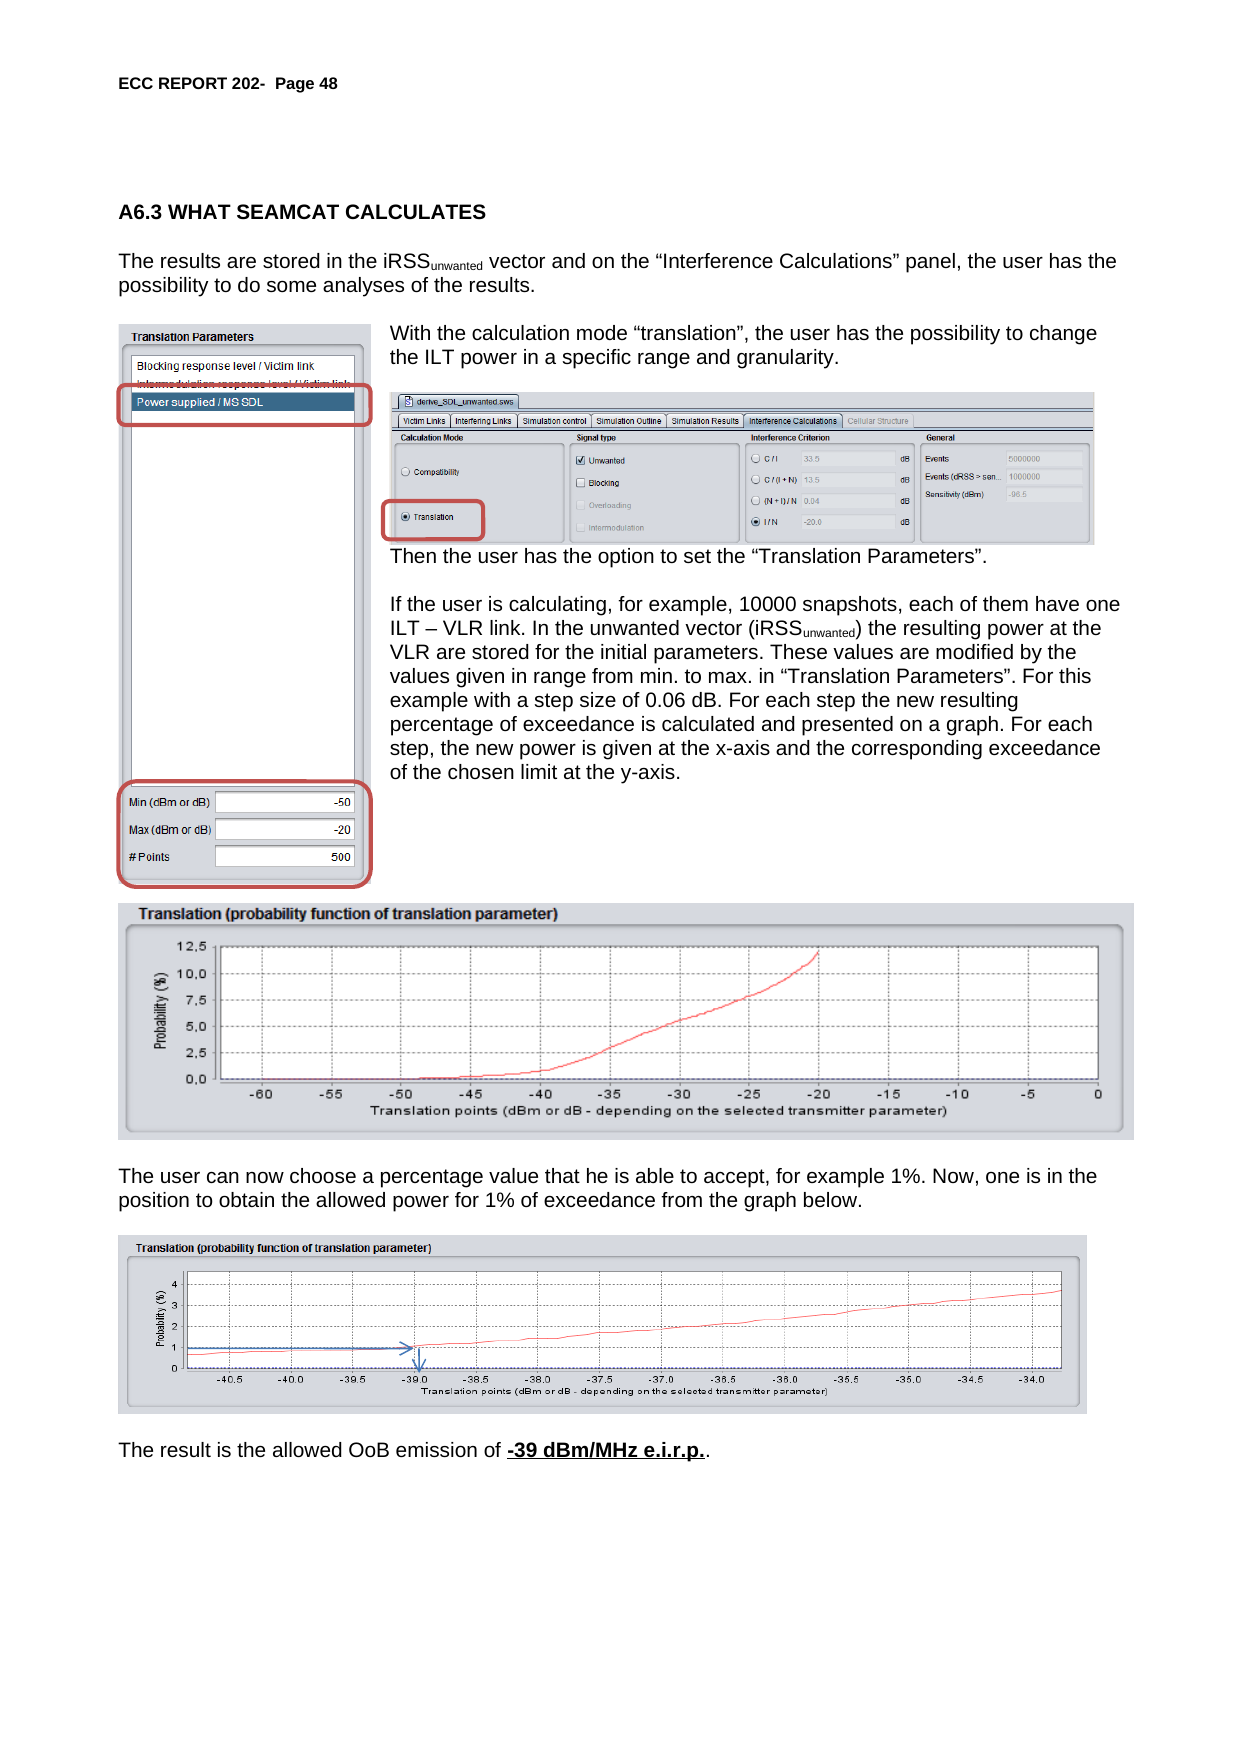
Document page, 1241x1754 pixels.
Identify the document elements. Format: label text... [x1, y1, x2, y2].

picture [118, 903, 1134, 1140]
text The result is the allowed OoB emission of -39 dBm/MHz e.i.r.p.. [118, 1437, 1122, 1461]
subtitle What Seamcat calculates [118, 200, 1122, 224]
text Then the user has the option to set the “Translation Parameters”. [371, 544, 1122, 568]
picture [121, 784, 368, 884]
picture [118, 425, 371, 789]
picture [389, 392, 1095, 545]
text With the calculation mode “translation”, the user has the possibility to change the ILT power in a specific range and granularity. [118, 321, 1122, 369]
text The user can now choose a percentage value that he is able to accept, for example 1%. Now, one is in the position to obtain the allowed power for 1% of exceedance from the graph below. [118, 1163, 1122, 1211]
picture [118, 1235, 1087, 1414]
text The results are stored in the iRSSunwanted vector and on the “Interference Calculations” panel, the user has the possibility to do some analyses of the results. [118, 249, 1122, 297]
picture [389, 504, 481, 537]
picture [121, 388, 368, 422]
text If the user is calculating, for example, 10000 snapshots, each of them have one ILT – VLR link. In the unwanted vector (iRSSunwanted) the resulting power at the VLR are stored for the initial parameters. These values are modified by the values given in range from min. to max. in “Translation Parameters”. For this example with a step size of 0.06 dB. For each step the new resulting percentage of exceedance is calculated and presented on a graph. For each step, the new power is given at the x-axis and the corresponding exceedance of the chosen limit at the y-axis. [371, 592, 1122, 784]
picture [118, 324, 371, 385]
